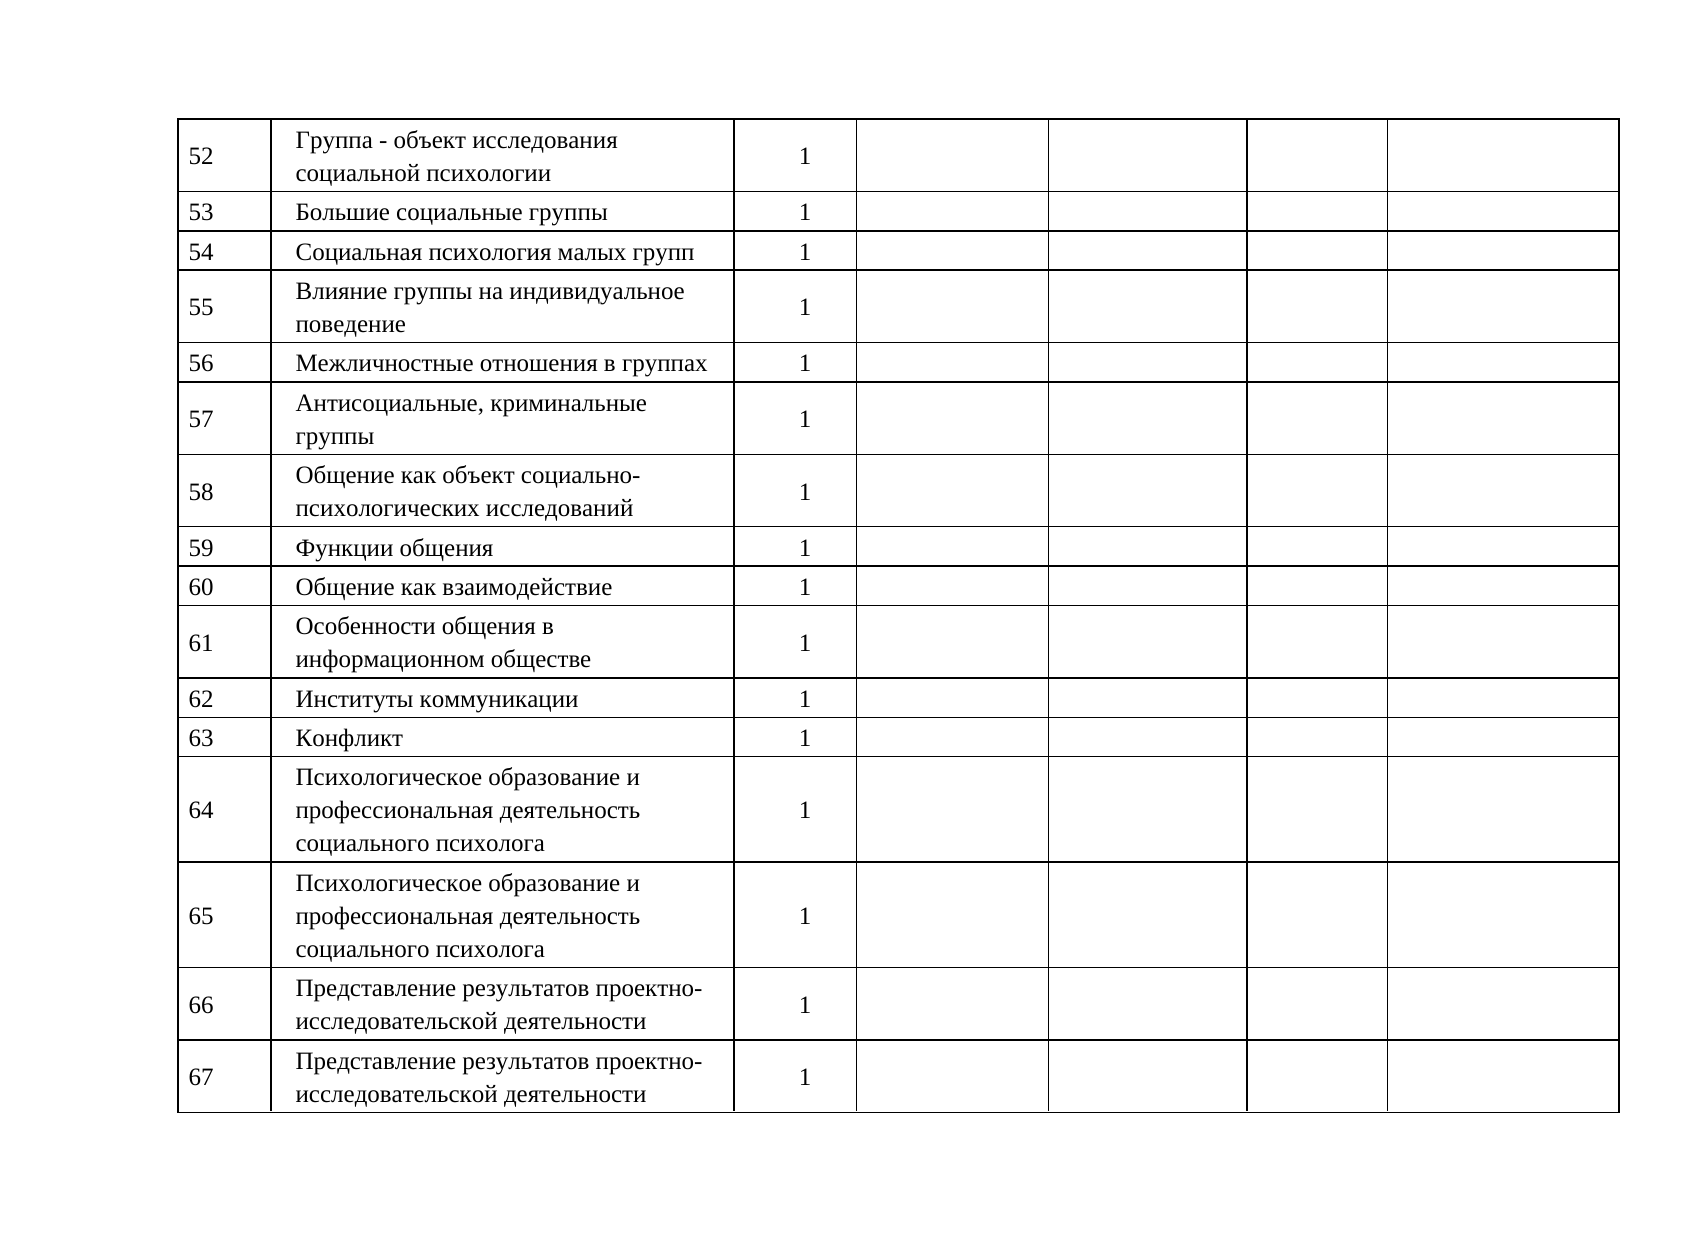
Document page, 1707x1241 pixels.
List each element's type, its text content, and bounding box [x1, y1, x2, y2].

table_cell [1049, 271, 1246, 342]
table_cell [1388, 606, 1618, 677]
table_cell [1388, 757, 1618, 861]
table_cell [857, 232, 1048, 269]
table_cell 1 [735, 679, 856, 716]
table_cell 64 [179, 757, 270, 861]
table_cell 1 [735, 606, 856, 677]
table_cell Особенности общения в информационном обществе [272, 606, 733, 677]
table_cell [1388, 120, 1618, 191]
table_cell [1248, 271, 1387, 342]
table_cell [857, 606, 1048, 677]
table_cell [1248, 863, 1387, 967]
table_cell Психологическое образование и профессиональная деятельность социального психолога [272, 757, 733, 861]
table_cell [1248, 527, 1387, 565]
table_cell 60 [179, 567, 270, 604]
table_cell [1049, 679, 1246, 716]
table_cell [1248, 1041, 1387, 1111]
table_cell [1248, 679, 1387, 716]
table_cell Общение как взаимодействие [272, 567, 733, 604]
table_cell [1388, 1041, 1618, 1111]
table_cell [1248, 383, 1387, 453]
table_cell Антисоциальные, криминальные группы [272, 383, 733, 453]
table_cell [857, 863, 1048, 967]
table_cell [1049, 232, 1246, 269]
table_cell [1248, 455, 1387, 526]
table_cell 59 [179, 527, 270, 565]
table_cell Межличностные отношения в группах [272, 343, 733, 381]
table_cell 56 [179, 343, 270, 381]
table_cell [1049, 1041, 1246, 1111]
table_cell 66 [179, 968, 270, 1039]
table_cell [1248, 232, 1387, 269]
table_cell Группа - объект исследования социальной психологии [272, 120, 733, 191]
table_cell [1388, 718, 1618, 756]
table_cell 1 [735, 120, 856, 191]
table_cell Социальная психология малых групп [272, 232, 733, 269]
table_cell 1 [735, 232, 856, 269]
table_cell 1 [735, 1041, 856, 1111]
table_cell 61 [179, 606, 270, 677]
table_cell Психологическое образование и профессиональная деятельность социального психолога [272, 863, 733, 967]
table_cell [1388, 455, 1618, 526]
table_cell [1388, 968, 1618, 1039]
table_cell [857, 192, 1048, 230]
table_cell [1388, 383, 1618, 453]
table_cell Представление результатов проектно-исследовательской деятельности [272, 1041, 733, 1111]
table_cell [857, 567, 1048, 604]
table_cell [1248, 120, 1387, 191]
table_cell 1 [735, 757, 856, 861]
table_cell [1248, 343, 1387, 381]
table_cell [857, 455, 1048, 526]
table_cell 1 [735, 192, 856, 230]
table_cell [1049, 606, 1246, 677]
table_cell [1248, 718, 1387, 756]
table_cell 62 [179, 679, 270, 716]
table_cell Общение как объект социально-психологических исследований [272, 455, 733, 526]
table_cell [1388, 567, 1618, 604]
table_cell [1388, 863, 1618, 967]
table_cell 55 [179, 271, 270, 342]
table_cell [1388, 271, 1618, 342]
table_cell [857, 383, 1048, 453]
table_cell [1049, 343, 1246, 381]
table_cell [857, 120, 1048, 191]
table_cell 65 [179, 863, 270, 967]
table_cell Представление результатов проектно-исследовательской деятельности [272, 968, 733, 1039]
table_cell [1248, 757, 1387, 861]
table_cell [1248, 192, 1387, 230]
table_cell Конфликт [272, 718, 733, 756]
table_cell [1388, 343, 1618, 381]
table_cell [857, 271, 1048, 342]
table_cell Функции общения [272, 527, 733, 565]
table_cell [1049, 527, 1246, 565]
table_cell [857, 1041, 1048, 1111]
table_cell 1 [735, 343, 856, 381]
table_cell 63 [179, 718, 270, 756]
table_cell [1388, 679, 1618, 716]
table_cell 1 [735, 455, 856, 526]
table_cell 1 [735, 271, 856, 342]
table_cell [1049, 718, 1246, 756]
table_cell 1 [735, 567, 856, 604]
table_cell Институты коммуникации [272, 679, 733, 716]
table_cell [1248, 606, 1387, 677]
table_cell [857, 718, 1048, 756]
table_cell [857, 527, 1048, 565]
table_cell 1 [735, 383, 856, 453]
table_cell [1248, 567, 1387, 604]
table_cell 58 [179, 455, 270, 526]
table_cell [857, 343, 1048, 381]
table_cell [1049, 192, 1246, 230]
table_cell 1 [735, 527, 856, 565]
table_cell [1388, 192, 1618, 230]
table_cell Влияние группы на индивидуальное поведение [272, 271, 733, 342]
table_cell [1049, 968, 1246, 1039]
table_cell [1388, 527, 1618, 565]
table_cell [1049, 455, 1246, 526]
table_cell 67 [179, 1041, 270, 1111]
table_cell [857, 757, 1048, 861]
table_cell [1388, 232, 1618, 269]
table_cell [857, 679, 1048, 716]
table_cell [1049, 757, 1246, 861]
table_cell [1049, 863, 1246, 967]
table_cell 1 [735, 968, 856, 1039]
table_cell [1248, 968, 1387, 1039]
table_cell 57 [179, 383, 270, 453]
table_cell 52 [179, 120, 270, 191]
table_cell [1049, 567, 1246, 604]
table_cell 54 [179, 232, 270, 269]
table_cell Большие социальные группы [272, 192, 733, 230]
table_cell [857, 968, 1048, 1039]
table_cell 1 [735, 863, 856, 967]
table_cell [1049, 383, 1246, 453]
table_cell 53 [179, 192, 270, 230]
table_cell 1 [735, 718, 856, 756]
table_cell [1049, 120, 1246, 191]
